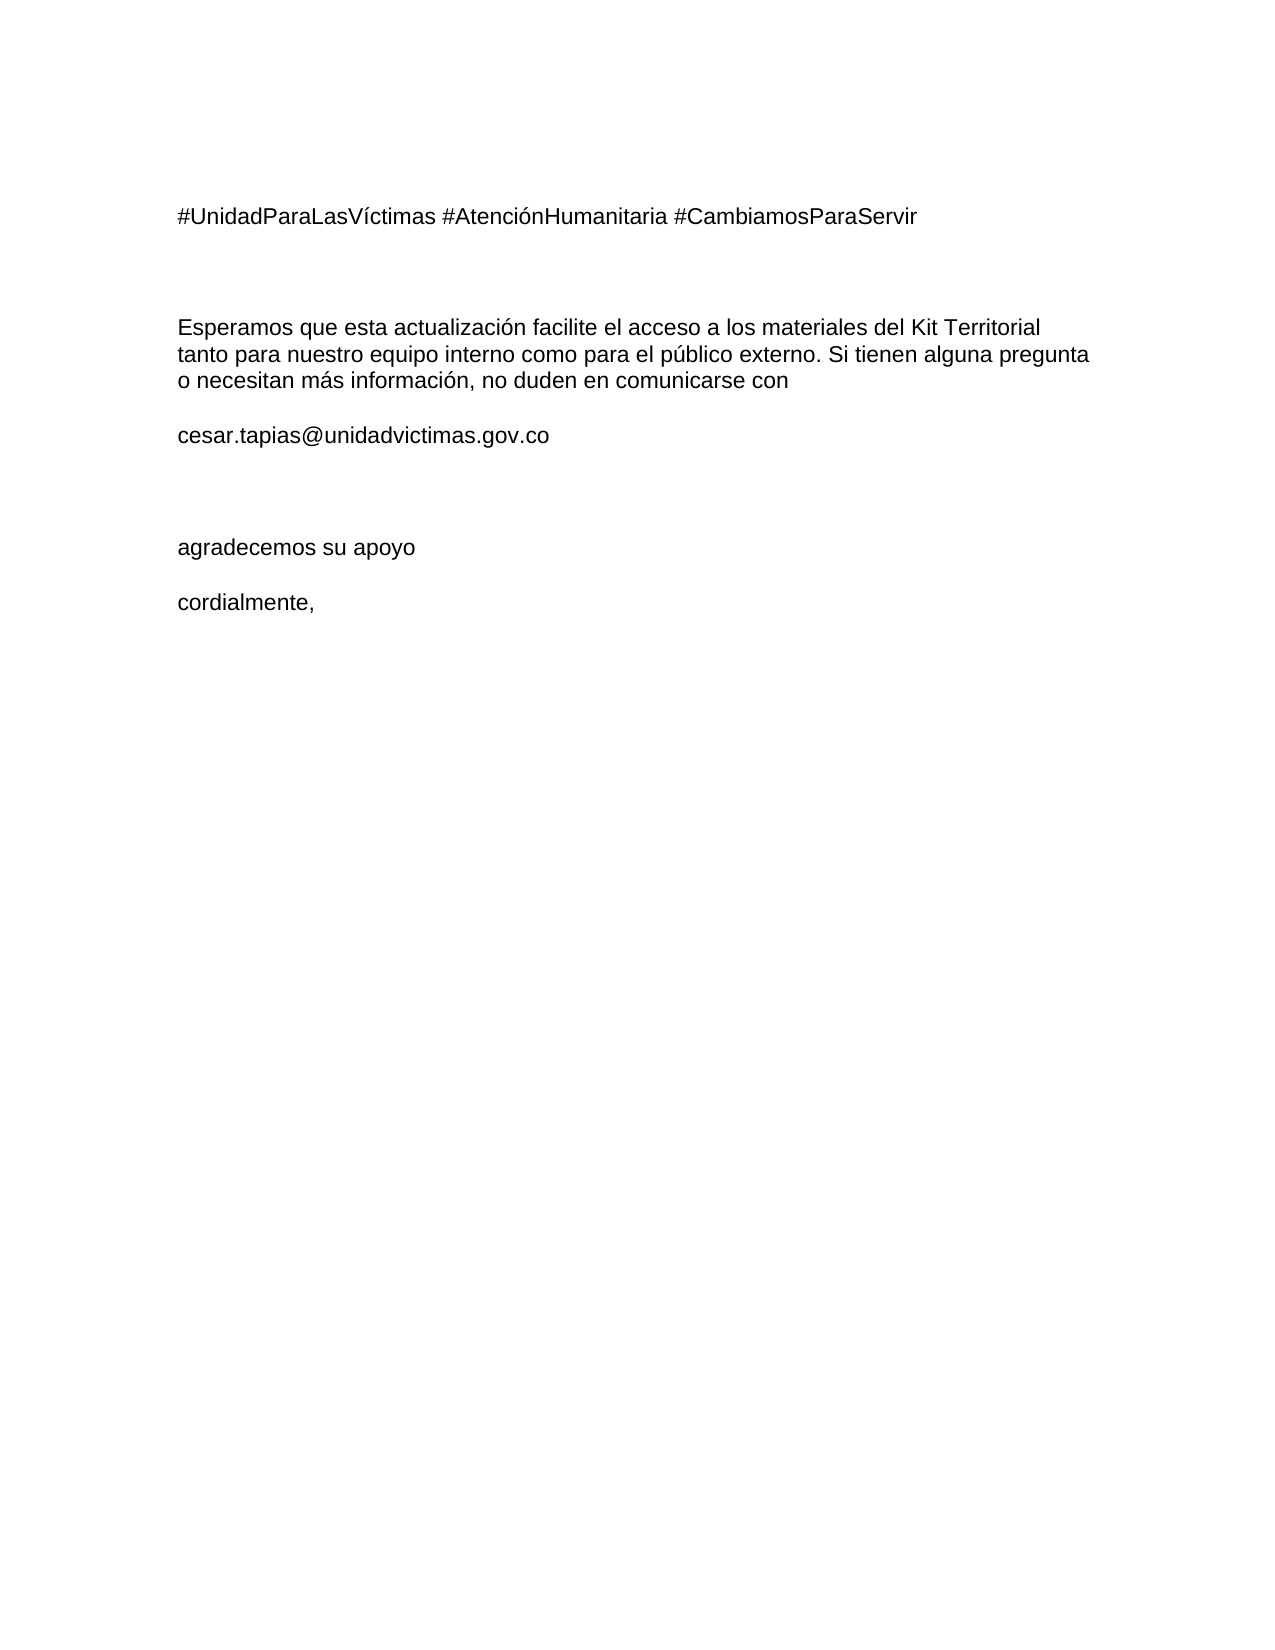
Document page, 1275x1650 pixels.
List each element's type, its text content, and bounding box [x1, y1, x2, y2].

text cordialmente, [177, 589, 1098, 615]
text agradecemos su apoyo [177, 533, 1098, 560]
text #UnidadParaLasVíctimas #AtenciónHumanitaria #CambiamosParaServir [177, 203, 1098, 229]
text Esperamos que esta actualización facilite el acceso a los materiales del Kit Territorial tanto para nuestro equipo interno como para el público externo. Si tienen alguna pregunta o necesitan más información, no duden en comunicarse con [177, 314, 1098, 393]
text cesar.tapias@unidadvictimas.gov.co [177, 422, 1098, 449]
